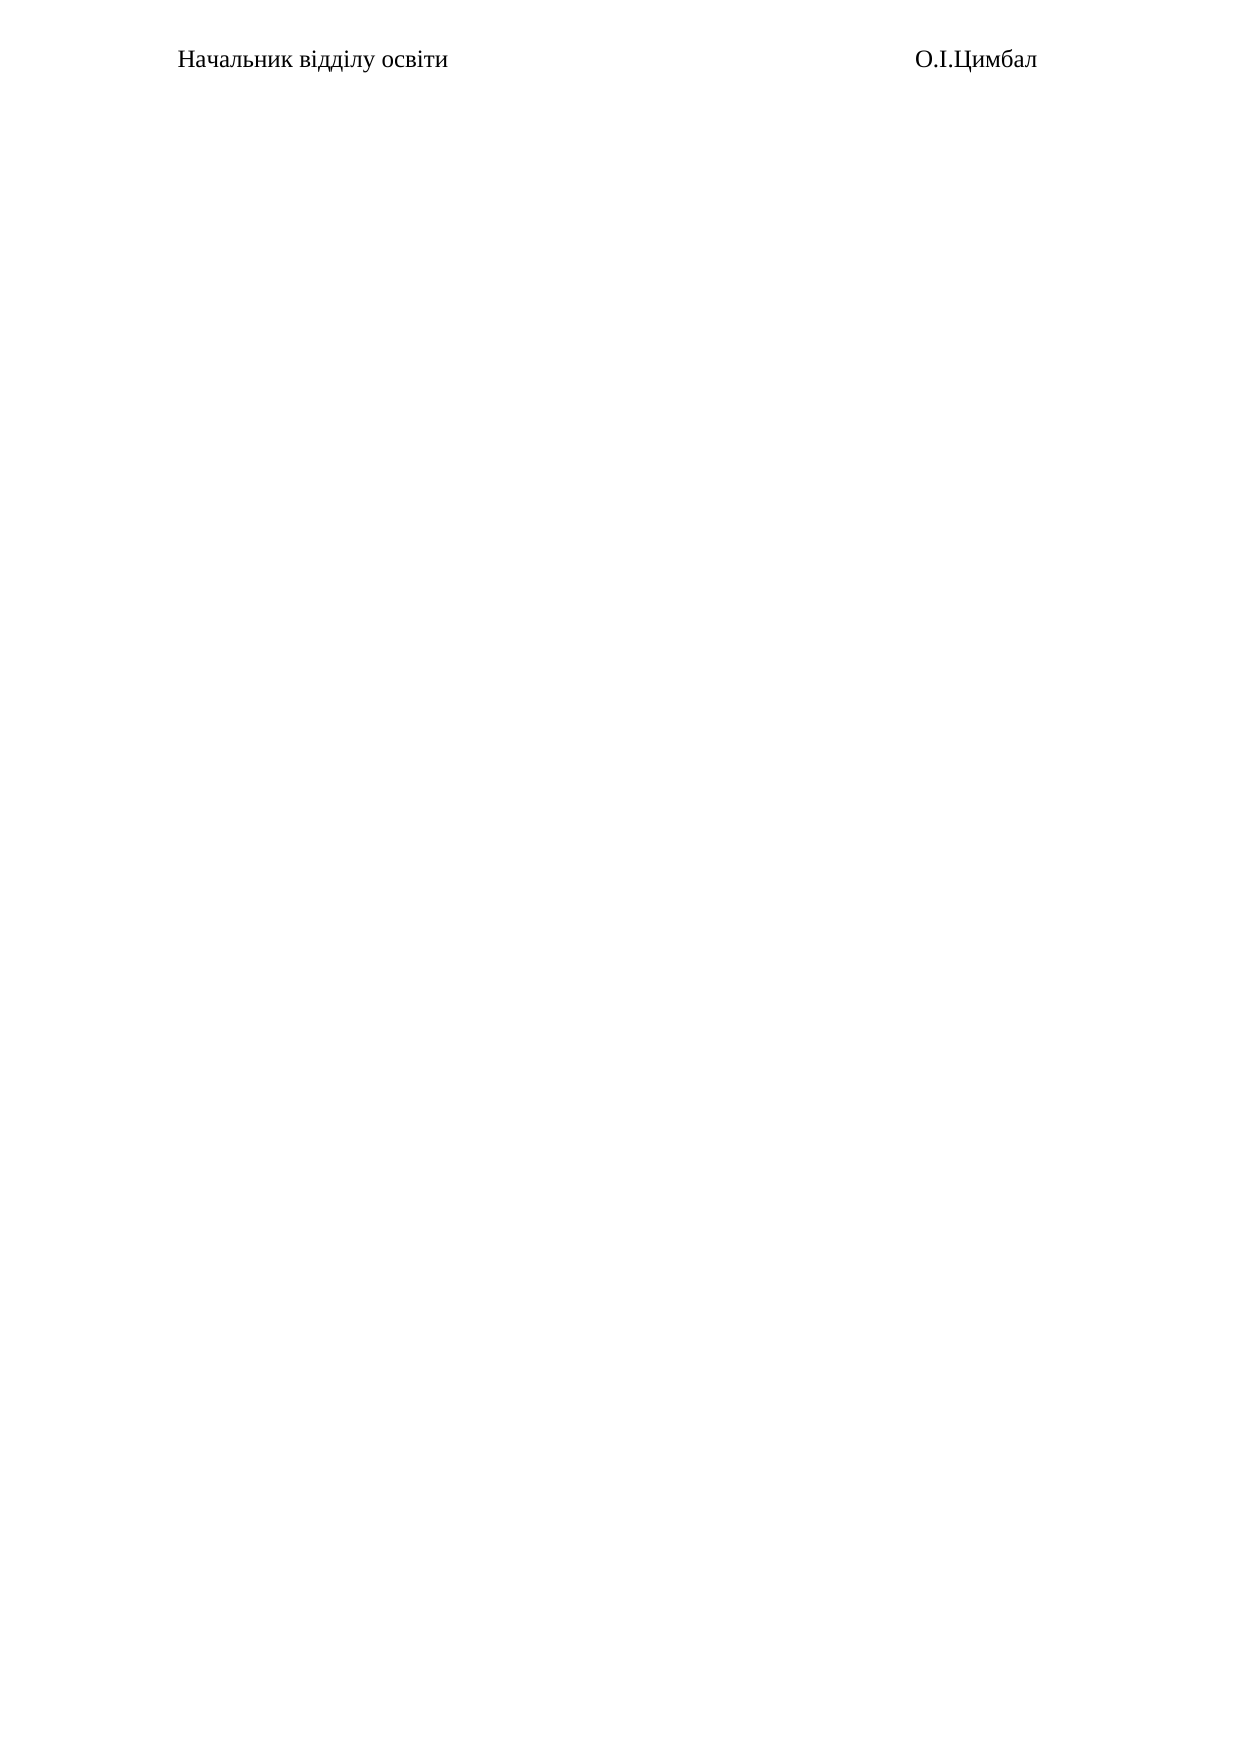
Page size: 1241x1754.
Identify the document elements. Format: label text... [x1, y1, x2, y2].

text Начальник відділу освіти О.І.Цимбал [177, 44, 1152, 73]
